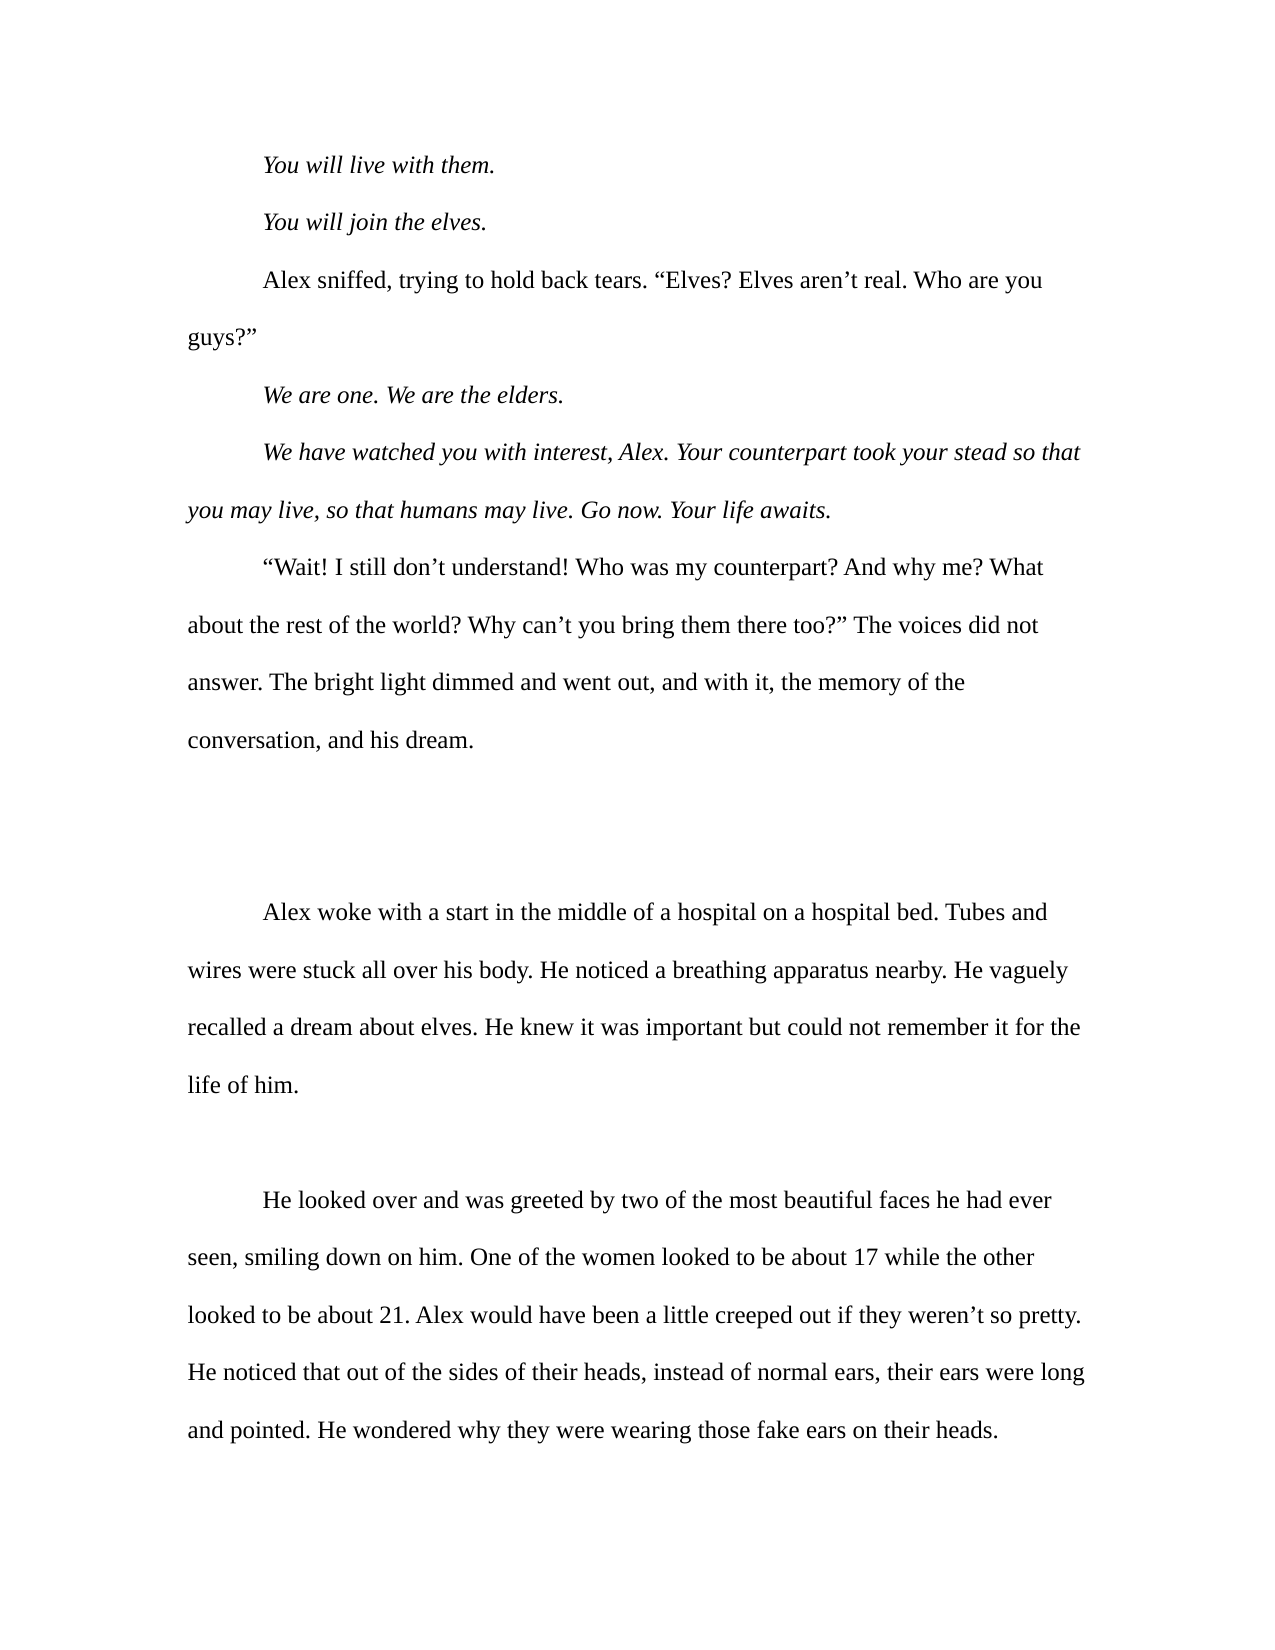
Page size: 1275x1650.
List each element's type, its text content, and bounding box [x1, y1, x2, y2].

text “Wait! I still don’t understand! Who was my counterpart? And why me? What about the rest of the world? Why can’t you bring them there too?” The voices did not answer. The bright light dimmed and went out, and with it, the memory of the conversation, and his dream. [187, 552, 1087, 754]
text We have watched you with interest, Alex. Your counterpart took your stead so that you may live, so that humans may live. Go now. Your life awaits. [187, 437, 1087, 524]
text You will join the elves. [187, 207, 1087, 236]
text You will live with them. [187, 150, 1087, 179]
text Alex sniffed, trying to hold back tears. “Elves? Elves aren’t real. Who are you guys?” [187, 265, 1087, 351]
text We are one. We are the elders. [187, 380, 1087, 409]
text He looked over and was greeted by two of the most beautiful faces he had ever seen, smiling down on him. One of the women looked to be about 17 while the other looked to be about 21. Alex would have been a little creeped out if they weren’t so pretty. He noticed that out of the sides of their heads, instead of normal ears, their ears were long and pointed. He wondered why they were wearing those fake ears on their heads. [187, 1185, 1087, 1444]
text Alex woke with a start in the middle of a hospital on a hospital bed. Tubes and wires were stuck all over his body. He noticed a breathing apparatus nearby. He vaguely recalled a dream about elves. He knew it was important but could not remember it for the life of him. [187, 897, 1087, 1099]
